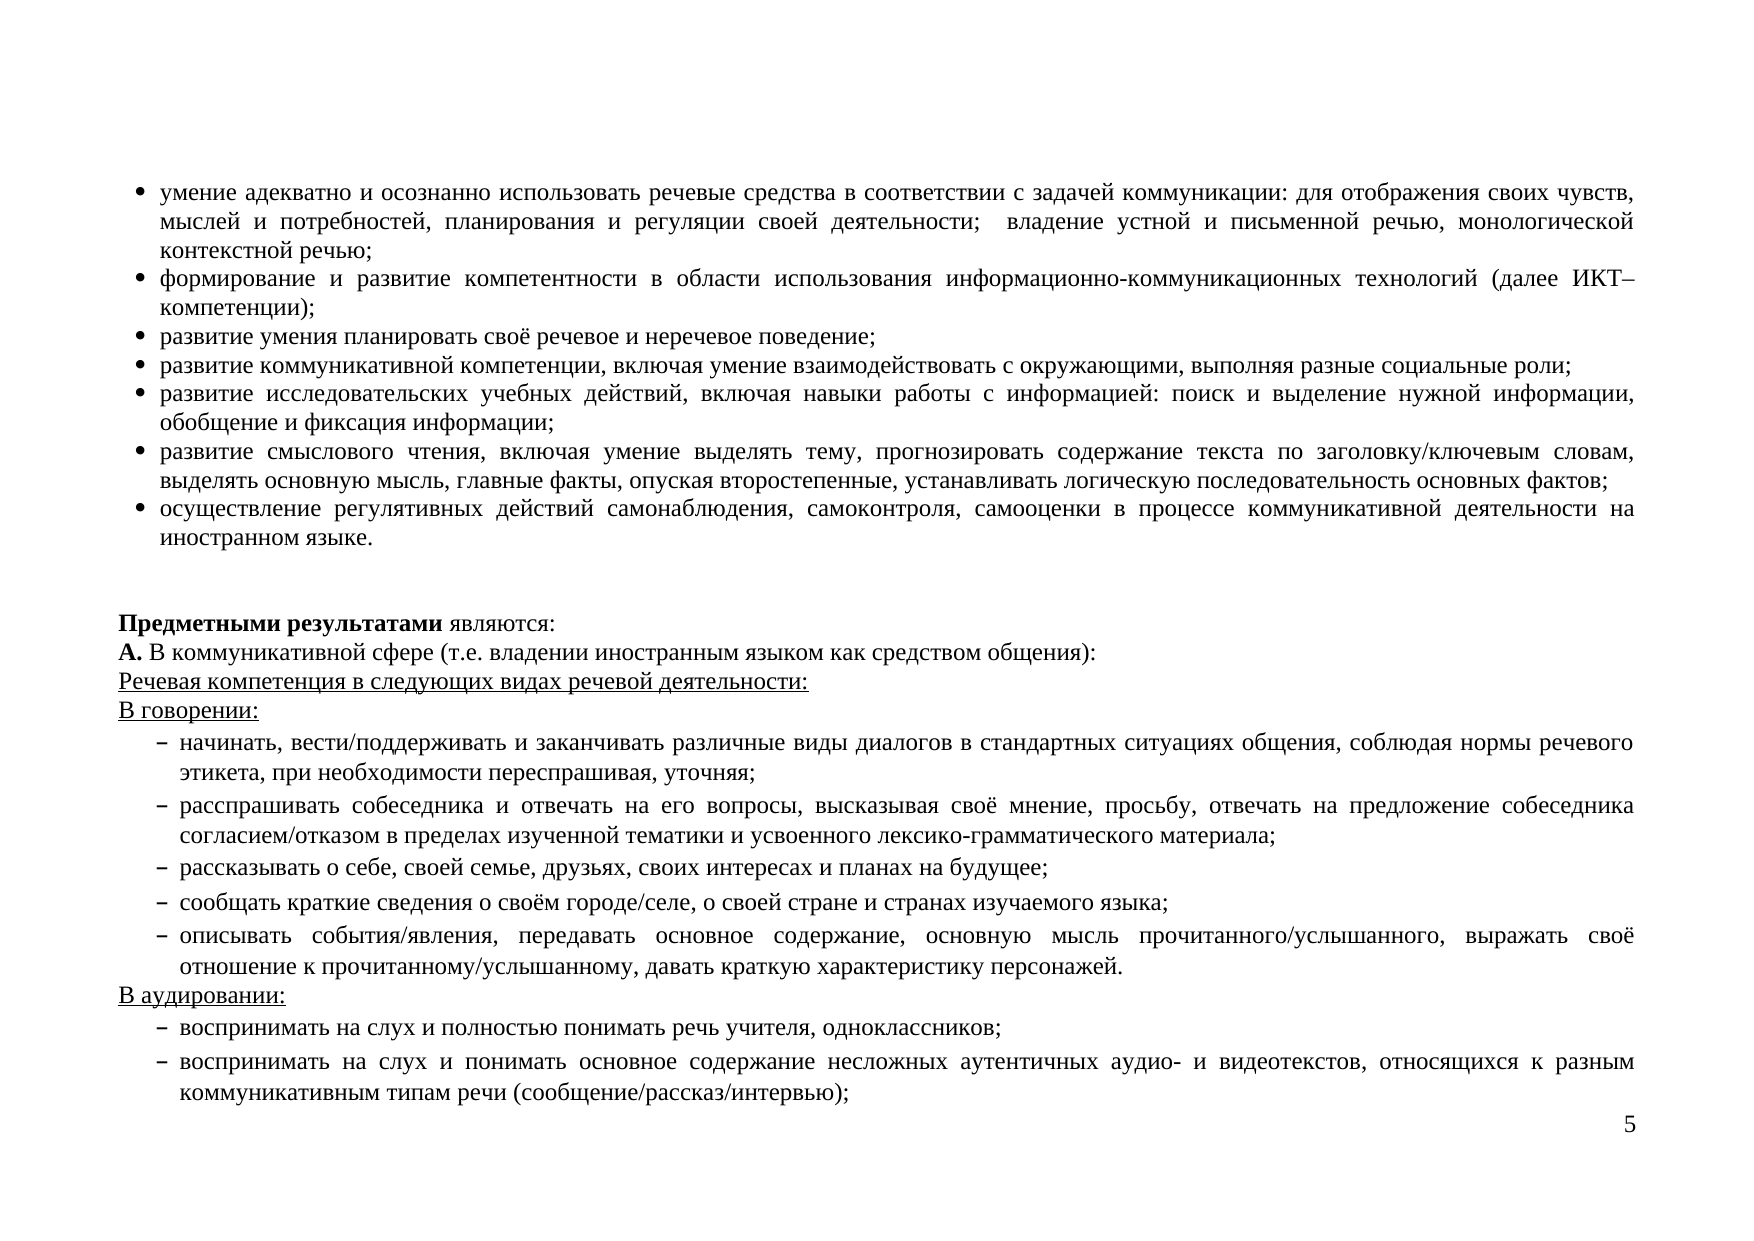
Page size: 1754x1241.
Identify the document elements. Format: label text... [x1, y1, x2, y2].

list воспринимать на слух и полностью понимать речь учителя, одноклассников; [156, 1009, 1636, 1043]
text А. В коммуникативной сфере (т.е. владении иностранным языком как средством общения): [118, 637, 1636, 666]
list развитие смыслового чтения, включая умение выделять тему, прогнозировать содержание текста по заголовку/ключевым словам, выделять основную мысль, главные факты, опуская второстепенные, устанавливать логическую последовательность основных фактов; [136, 436, 1636, 493]
list расспрашивать собеседника и отвечать на его вопросы, высказывая своё мнение, просьбу, отвечать на предложение собеседника согласием/отказом в пределах изученной тематики и усвоенного лексико-грамматического материала; [156, 786, 1636, 849]
list осуществление регулятивных действий самонаблюдения, самоконтроля, самооценки в процессе коммуникативной деятельности на иностранном языке. [136, 493, 1636, 551]
text Предметными результатами являются: [118, 608, 1636, 637]
text В аудировании: [118, 980, 1636, 1009]
list начинать, вести/поддерживать и заканчивать различные виды диалогов в стандартных ситуациях общения, соблюдая нормы речевого этикета, при необходимости переспрашивая, уточняя; [156, 723, 1636, 786]
list развитие коммуникативной компетенции, включая умение взаимодействовать с окружающими, выполняя разные социальные роли; [136, 350, 1636, 378]
list формирование и развитие компетентности в области использования информационно-коммуникационных технологий (далее ИКТ– компетенции); [136, 263, 1636, 321]
text Речевая компетенция в следующих видах речевой деятельности: [118, 666, 1636, 695]
list развитие исследовательских учебных действий, включая навыки работы с информацией: поиск и выделение нужной информации, обобщение и фиксация информации; [136, 378, 1636, 436]
list рассказывать о себе, своей семье, друзьях, своих интересах и планах на будущее; [156, 849, 1636, 883]
list умение адекватно и осознанно использовать речевые средства в соответствии с задачей коммуникации: для отображения своих чувств, мыслей и потребностей, планирования и регуляции своей деятельности; владение устной и письменной речью, монологической контекстной речью; [136, 177, 1636, 263]
list воспринимать на слух и понимать основное содержание несложных аутентичных аудио- и видеотекстов, относящихся к разным коммуникативным типам речи (сообщение/рассказ/интервью); [156, 1043, 1636, 1106]
list сообщать краткие сведения о своём городе/селе, о своей стране и странах изучаемого языка; [156, 883, 1636, 917]
text В говорении: [118, 695, 1636, 723]
list развитие умения планировать своё речевое и неречевое поведение; [136, 321, 1636, 350]
list описывать события/явления, передавать основное содержание, основную мысль прочитанного/услышанного, выражать своё отношение к прочитанному/услышанному, давать краткую характеристику персонажей. [156, 917, 1636, 980]
